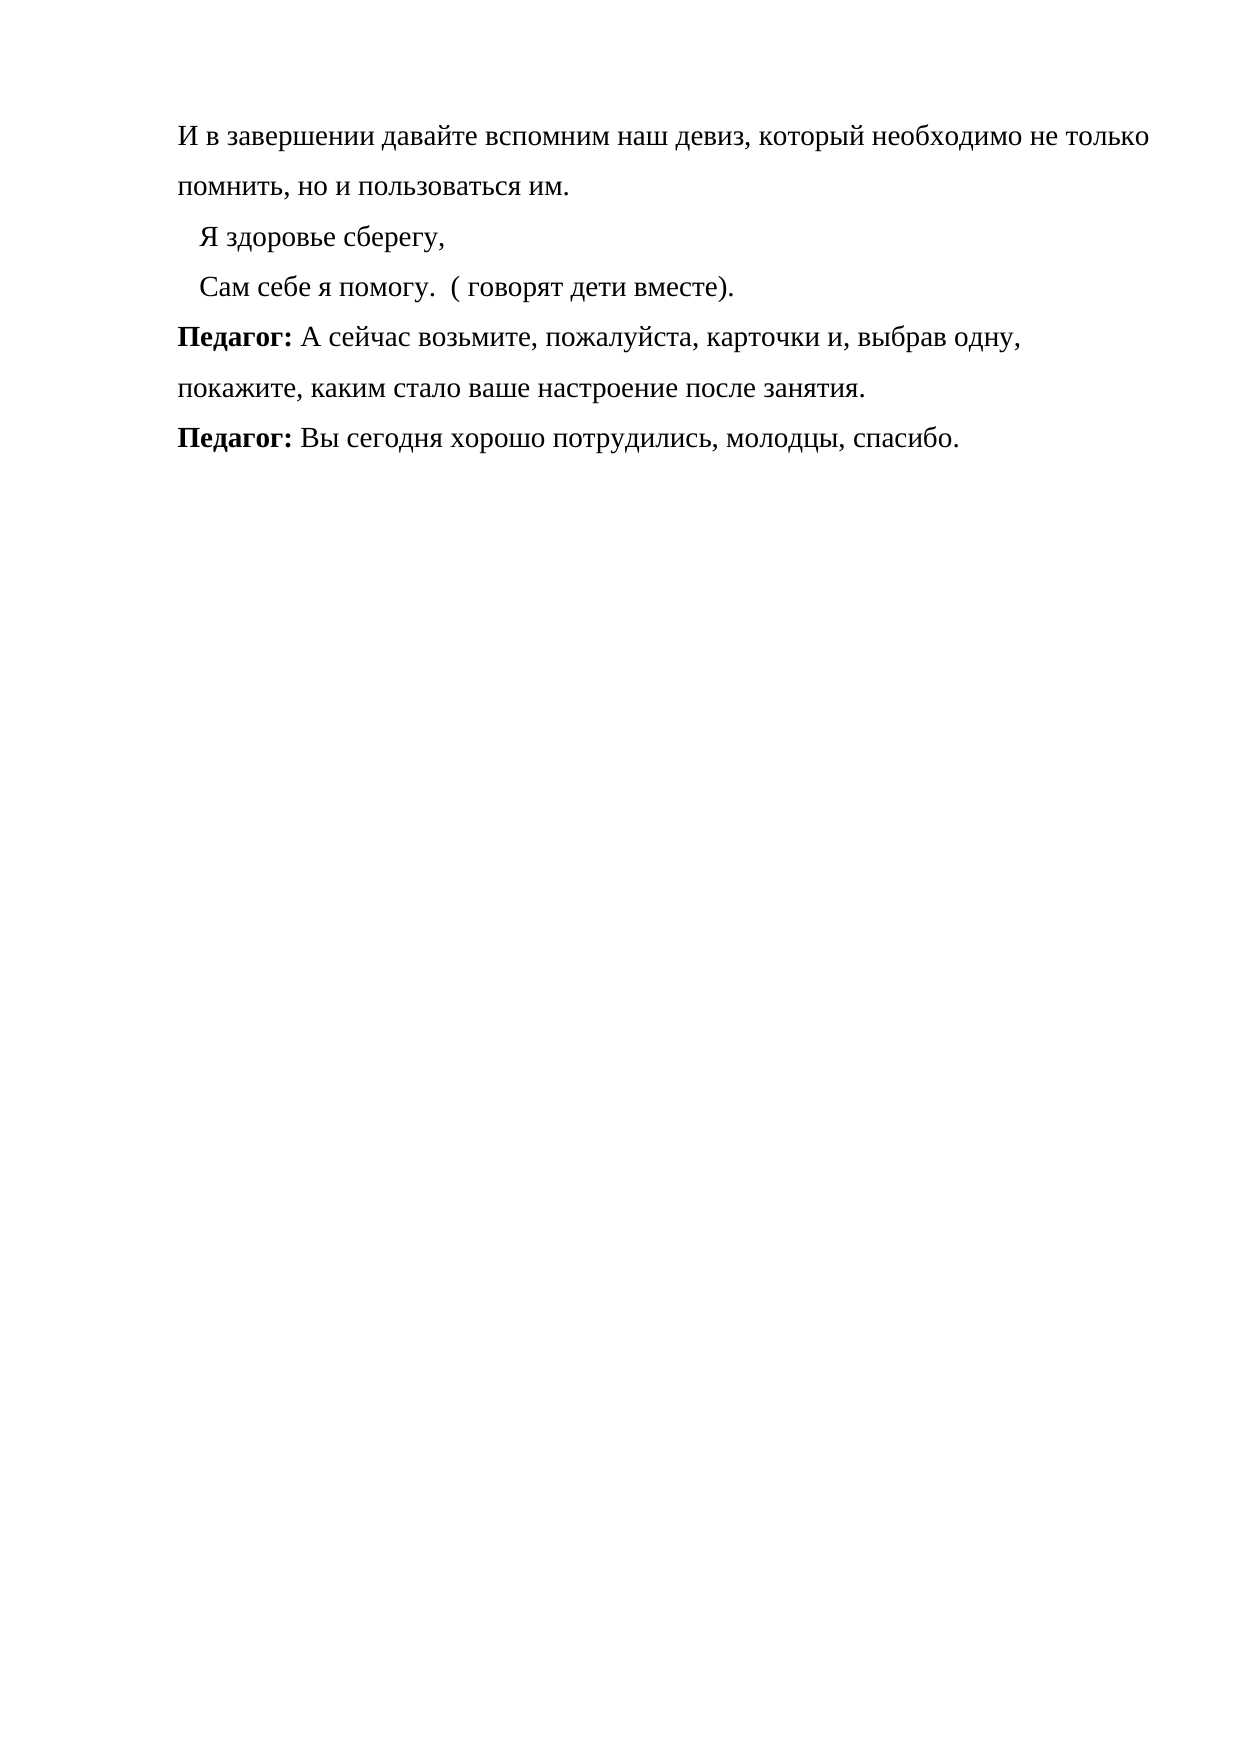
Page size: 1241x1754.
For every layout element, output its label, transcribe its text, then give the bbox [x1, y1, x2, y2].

text Я здоровье сберегу, [177, 219, 1152, 252]
text Педагог: А сейчас возьмите, пожалуйста, карточки и, выбрав одну, покажите, каким стало ваше настроение после занятия. [177, 319, 1152, 403]
text И в завершении давайте вспомним наш девиз, который необходимо не только помнить, но и пользоваться им. [177, 118, 1152, 202]
text Педагог: Вы сегодня хорошо потрудились, молодцы, спасибо. [177, 420, 1152, 453]
text Сам себе я помогу. ( говорят дети вместе). [177, 269, 1152, 303]
